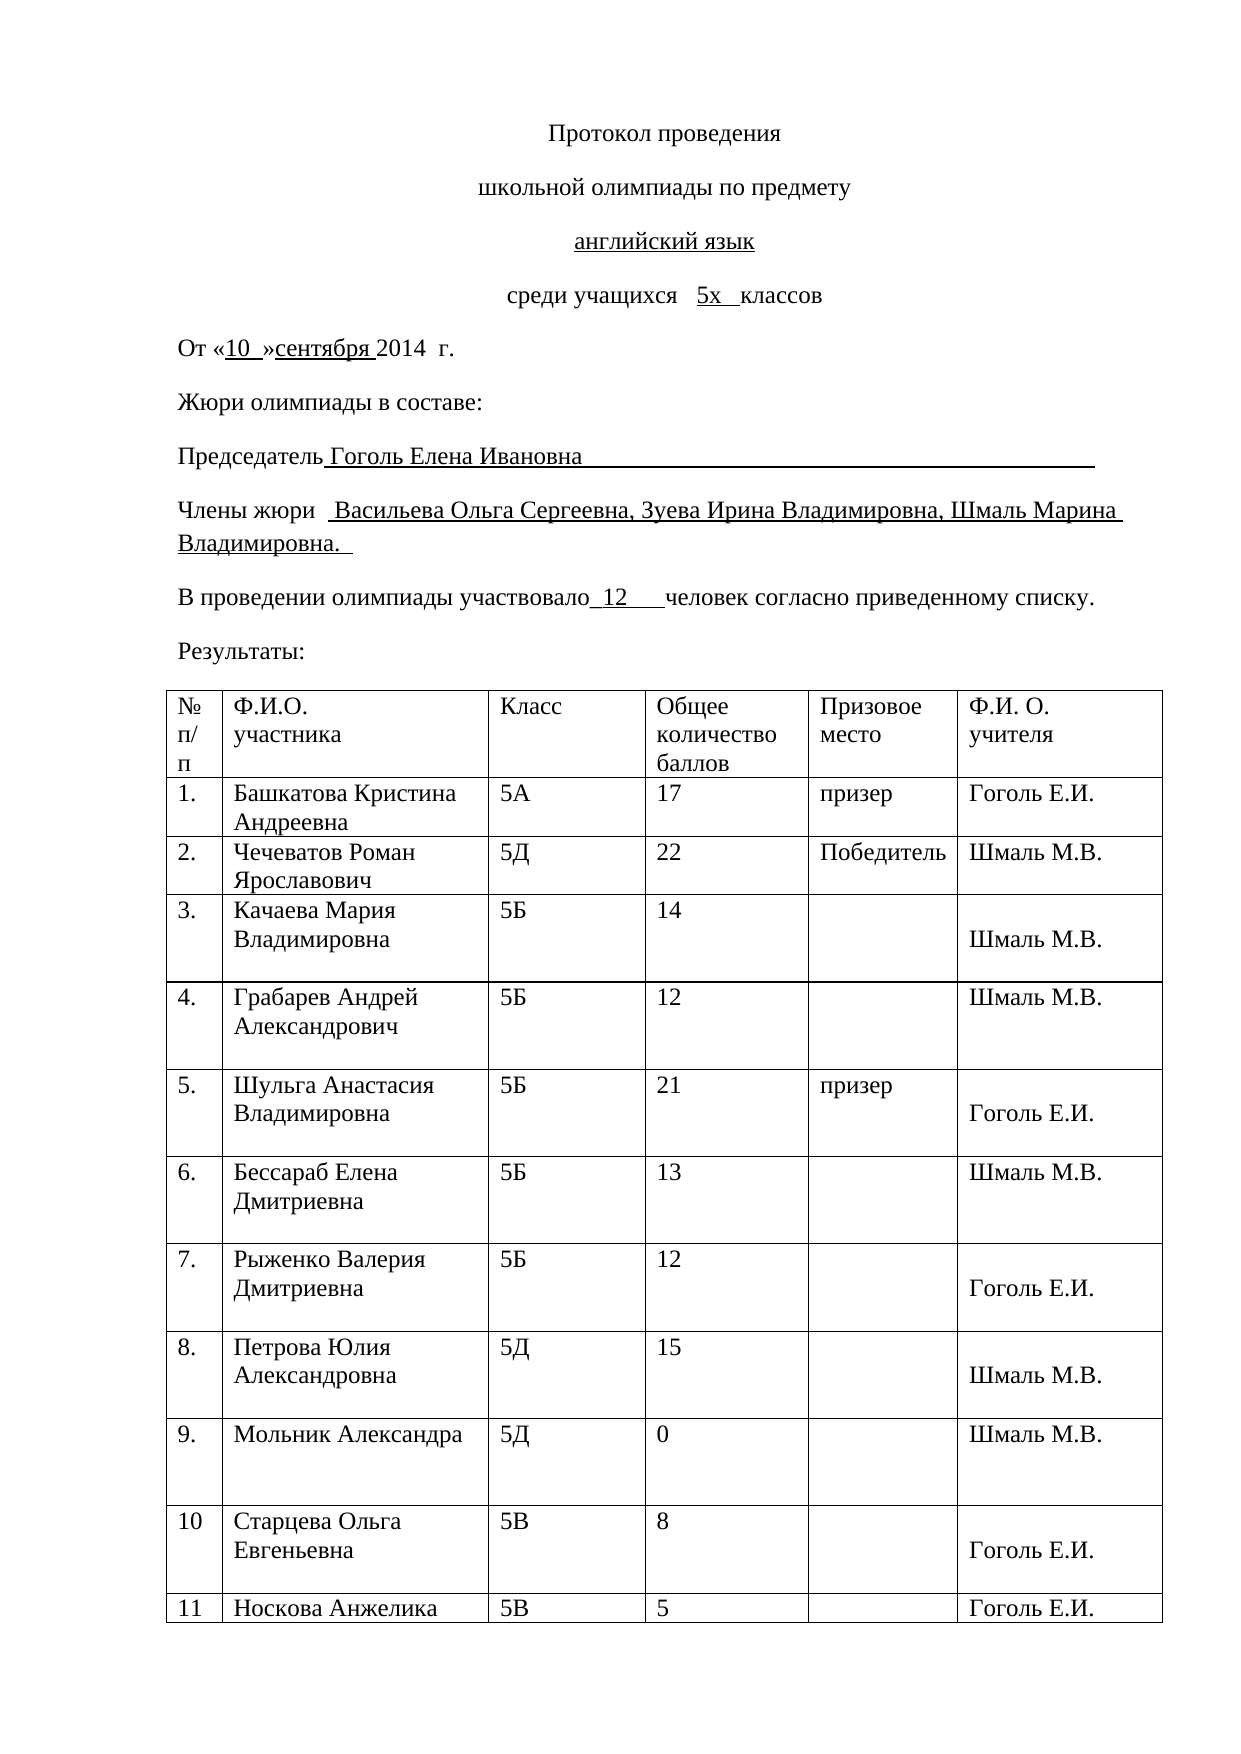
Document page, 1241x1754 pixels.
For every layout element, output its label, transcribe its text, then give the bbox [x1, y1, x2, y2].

table_cell 5Д [489, 1419, 645, 1505]
table_cell 8. [167, 1332, 222, 1418]
table_cell Шмаль М.В. [958, 895, 1162, 981]
table_cell 5А [489, 778, 645, 836]
table_cell 5Б [489, 1070, 645, 1156]
table_cell Башкатова Кристина Андреевна [223, 778, 488, 836]
table_cell Гоголь Е.И. [958, 778, 1162, 836]
text среди учащихся 5х классов [177, 280, 1152, 308]
table_cell Качаева Мария Владимировна [223, 895, 488, 981]
table_cell Гоголь Е.И. [958, 1070, 1162, 1156]
table_cell [809, 1594, 957, 1622]
table_cell Шульга Анастасия Владимировна [223, 1070, 488, 1156]
table_cell 5Д [489, 837, 645, 894]
table_cell 15 [646, 1332, 808, 1418]
table_cell [809, 1332, 957, 1418]
table_header № п/п [167, 691, 222, 777]
table_cell Мольник Александра [223, 1419, 488, 1505]
table_cell 5 [646, 1594, 808, 1622]
text английский язык [177, 226, 1152, 254]
table_header Призовое место [809, 691, 957, 777]
table_header Ф.И. О. учителя [958, 691, 1162, 777]
text школьной олимпиады по предмету [177, 172, 1152, 201]
table_cell 7. [167, 1244, 222, 1331]
table_cell 5В [489, 1594, 645, 1622]
table_cell Шмаль М.В. [958, 983, 1162, 1069]
table_cell Рыженко Валерия Дмитриевна [223, 1244, 488, 1331]
table_cell [809, 1244, 957, 1331]
text Председатель Гоголь Елена Ивановна_________________________________________ [177, 441, 1152, 470]
table_cell 14 [646, 895, 808, 981]
table_cell Чечеватов Роман Ярославович [223, 837, 488, 894]
table_cell 5Б [489, 1157, 645, 1243]
text От «10 »сентября 2014 г. [177, 333, 1152, 362]
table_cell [223, 1594, 488, 1622]
table_cell призер [809, 1070, 957, 1156]
table_cell 22 [646, 837, 808, 894]
table_cell призер [809, 778, 957, 836]
table_cell 11 [167, 1594, 222, 1622]
text Члены жюри Васильева Ольга Сергеевна, Зуева Ирина Владимировна, Шмаль Марина Владимировна. [177, 495, 1152, 557]
table_header Класс [489, 691, 645, 777]
table_header Ф.И.О. участника [223, 691, 488, 777]
table_cell 3. [167, 895, 222, 981]
table_cell 1. [167, 778, 222, 836]
table_cell 9. [167, 1419, 222, 1505]
text Жюри олимпиады в составе: [177, 387, 1152, 416]
table_cell 12 [646, 1244, 808, 1331]
table_cell [809, 1419, 957, 1505]
table_cell Победитель [809, 837, 957, 894]
table_cell [809, 1506, 957, 1592]
table_cell Старцева Ольга Евгеньевна [223, 1506, 488, 1592]
table_cell 10 [167, 1506, 222, 1592]
table_cell 5В [489, 1506, 645, 1592]
table_cell 5Б [489, 983, 645, 1069]
text В проведении олимпиады участвовало_12 человек согласно приведенному списку. [177, 582, 1152, 611]
table_cell Гоголь Е.И. [958, 1594, 1162, 1622]
table_cell Бессараб Елена Дмитриевна [223, 1157, 488, 1243]
table_cell Шмаль М.В. [958, 1332, 1162, 1418]
table_cell 6. [167, 1157, 222, 1243]
table_cell 8 [646, 1506, 808, 1592]
table_header Общее количество баллов [646, 691, 808, 777]
table_cell 5Д [489, 1332, 645, 1418]
table_cell 4. [167, 983, 222, 1069]
table_cell 5. [167, 1070, 222, 1156]
table_cell 13 [646, 1157, 808, 1243]
table_cell [809, 895, 957, 981]
table_cell Гоголь Е.И. [958, 1244, 1162, 1331]
table_cell [809, 1157, 957, 1243]
table_cell 21 [646, 1070, 808, 1156]
table_cell Петрова Юлия Александровна [223, 1332, 488, 1418]
table_cell Грабарев Андрей Александрович [223, 983, 488, 1069]
table_cell Гоголь Е.И. [958, 1506, 1162, 1592]
table_cell 2. [167, 837, 222, 894]
table_cell 0 [646, 1419, 808, 1505]
text Результаты: [177, 636, 1152, 664]
table_cell Шмаль М.В. [958, 1157, 1162, 1243]
table_cell [809, 983, 957, 1069]
table_cell Шмаль М.В. [958, 1419, 1162, 1505]
text Протокол проведения [177, 118, 1152, 147]
table_cell 5Б [489, 895, 645, 981]
table_cell Шмаль М.В. [958, 837, 1162, 894]
table_cell 12 [646, 983, 808, 1069]
table_cell 17 [646, 778, 808, 836]
table_cell 5Б [489, 1244, 645, 1331]
